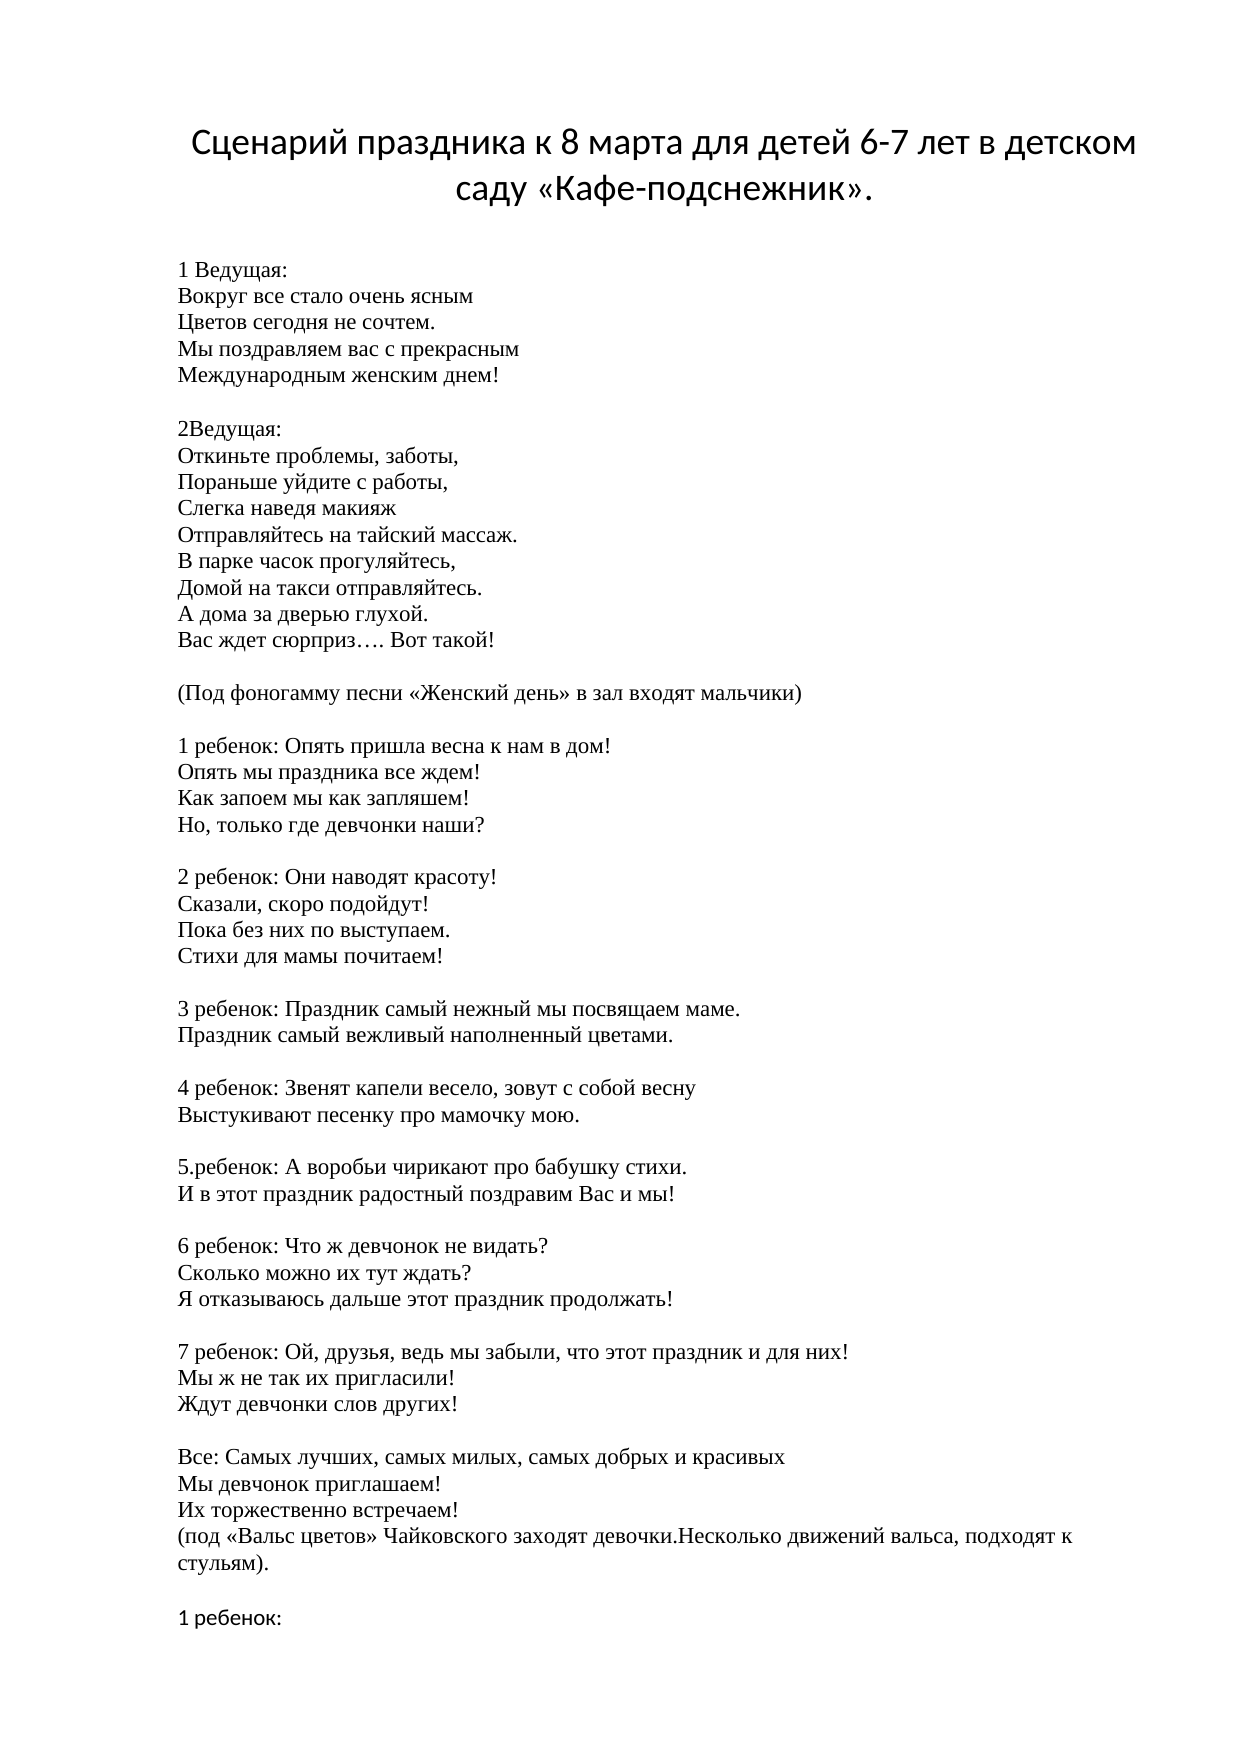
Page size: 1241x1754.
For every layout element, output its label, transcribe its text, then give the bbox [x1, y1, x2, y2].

text 1 ребенок: [177, 1603, 1152, 1631]
text 1 Ведущая: [177, 256, 1152, 282]
text Сценарий праздника к 8 марта для детей 6-7 лет в детском саду «Кафе-подснежник». [177, 118, 1152, 210]
text Откиньте проблемы, заботы, Пораньше уйдите с работы, Слегка наведя макияж Отправляйтесь на тайский массаж. В парке часок прогуляйтесь, Домой на такси отправляйтесь. А дома за дверью глухой. Вас ждет сюрприз…. Вот такой! (Под фоногамму песни «Женский день» в зал входят мальчики) 1 ребенок: Опять пришла весна к нам в дом! Опять мы праздника все ждем! Как запоем мы как запляшем! Но, только где девчонки наши? 2 ребенок: Они наводят красоту! Сказали, скоро подойдут! Пока без них по выступаем. Стихи для мамы почитаем! 3 ребенок: Праздник самый нежный мы посвящаем маме. Праздник самый вежливый наполненный цветами. 4 ребенок: Звенят капели весело, зовут с собой весну Выстукивают песенку про мамочку мою. 5.ребенок: А воробьи чирикают про бабушку стихи. И в этот праздник радостный поздравим Вас и мы! 6 ребенок: Что ж девчонок не видать? Сколько можно их тут ждать? Я отказываюсь дальше этот праздник продолжать! 7 ребенок: Ой, друзья, ведь мы забыли, что этот праздник и для них! Мы ж не так их пригласили! Ждут девчонки слов других! Все: Самых лучших, самых милых, самых добрых и красивых Мы девчонок приглашаем! Их торжественно встречаем! (под «Вальс цветов» Чайковского заходят девочки.Несколько движений вальса, подходят к стульям). [177, 442, 1152, 1575]
text Вокруг все стало очень ясным Цветов сегодня не сочтем. Мы поздравляем вас с прекрасным Международным женским днем! [177, 282, 1152, 415]
text 2Ведущая: [177, 415, 1152, 442]
